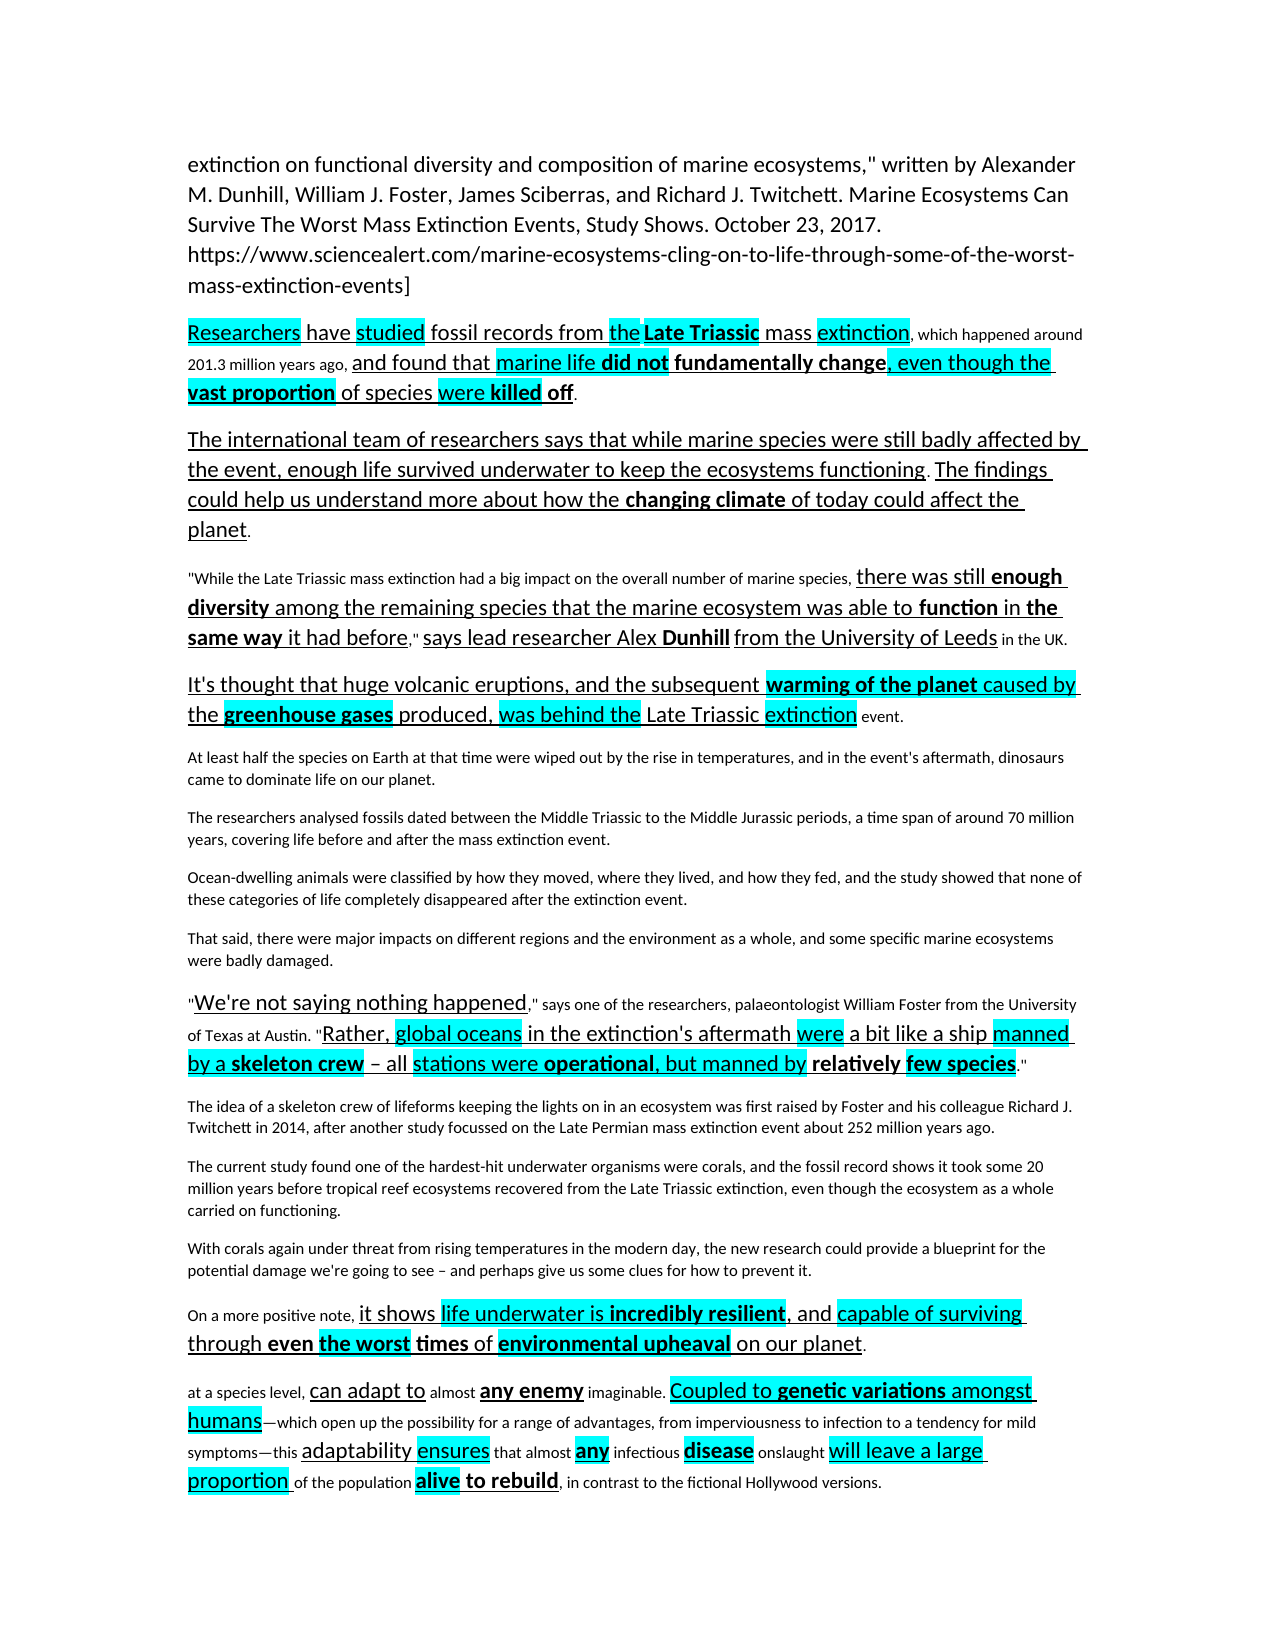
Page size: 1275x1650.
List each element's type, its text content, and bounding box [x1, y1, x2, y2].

text With corals again under threat from rising temperatures in the modern day, the new research could provide a blueprint for the potential damage we're going to see – and perhaps give us some clues for how to prevent it. [187, 1238, 1087, 1281]
text The international team of researchers says that while marine species were still badly affected by the event, enough life survived underwater to keep the ecosystems functioning. The findings could help us understand more about how the changing climate of today could affect the planet. [187, 425, 1087, 449]
text The idea of a skeleton crew of lifeforms keeping the lights on in an ecosystem was first raised by Foster and his colleague Richard J. Twitchett in 2014, after another study focussed on the Late Permian mass extinction event about 252 million years ago. [187, 1096, 1087, 1138]
text at a species level, can adapt to almost any enemy imaginable. Coupled to genetic variations amongst humans—which open up the possibility for a range of advantages, from imperviousness to infection to a tendency for mild symptoms—this adaptability ensures that almost any infectious disease onslaught will leave a large proportion of the population alive to rebuild, in contrast to the fictional Hollywood versions. [187, 1376, 1087, 1495]
text Researchers have studied fossil records from the Late Triassic mass extinction, which happened around 201.3 million years ago, and found that marine life did not fundamentally change, even though the vast proportion of species were killed off. [187, 318, 1087, 406]
text "We're not saying nothing happened," says one of the researchers, palaeontologist William Foster from the University of Texas at Austin. "Rather, global oceans in the extinction's aftermath were a bit like a ship manned by a skeleton crew – all stations were operational, but manned by relatively few species." [187, 988, 1087, 1077]
text The researchers analysed fossils dated between the Middle Triassic to the Middle Jurassic periods, a time span of around 70 million years, covering life before and after the mass extinction event. [187, 807, 1087, 849]
text The current study found one of the hardest-hit underwater organisms were corals, and the fossil record shows it took some 20 million years before tropical reef ecosystems recovered from the Late Triassic extinction, even though the ecosystem as a whole carried on functioning. [187, 1156, 1087, 1220]
text On a more positive note, it shows life underwater is incredibly resilient, and capable of surviving through even the worst times of environmental upheaval on our planet. [187, 1299, 1087, 1357]
text "While the Late Triassic mass extinction had a big impact on the overall number of marine species, there was still enough diversity among the remaining species that the marine ecosystem was able to function in the same way it had before," says lead researcher Alex Dunhill from the University of Leeds in the UK. [187, 562, 1087, 651]
text It's thought that huge volcanic eruptions, and the subsequent warming of the planet caused by the greenhouse gases produced, was behind the Late Triassic extinction event. [187, 670, 1087, 728]
text At least half the species on Earth at that time were wiped out by the rise in temperatures, and in the event's aftermath, dinosaurs came to dominate life on our planet. [187, 747, 1087, 789]
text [187, 150, 1087, 299]
text That said, there were major impacts on different regions and the environment as a whole, and some specific marine ecosystems were badly damaged. [187, 928, 1087, 970]
text Ocean-dwelling animals were classified by how they moved, where they lived, and how they fed, and the study showed that none of these categories of life completely disappeared after the extinction event. [187, 868, 1087, 910]
text The international team of researchers says that while marine species were still badly affected by the event, enough life survived underwater to keep the ecosystems functioning. The findings could help us understand more about how the changing climate of today could affect the planet. [187, 450, 1087, 544]
